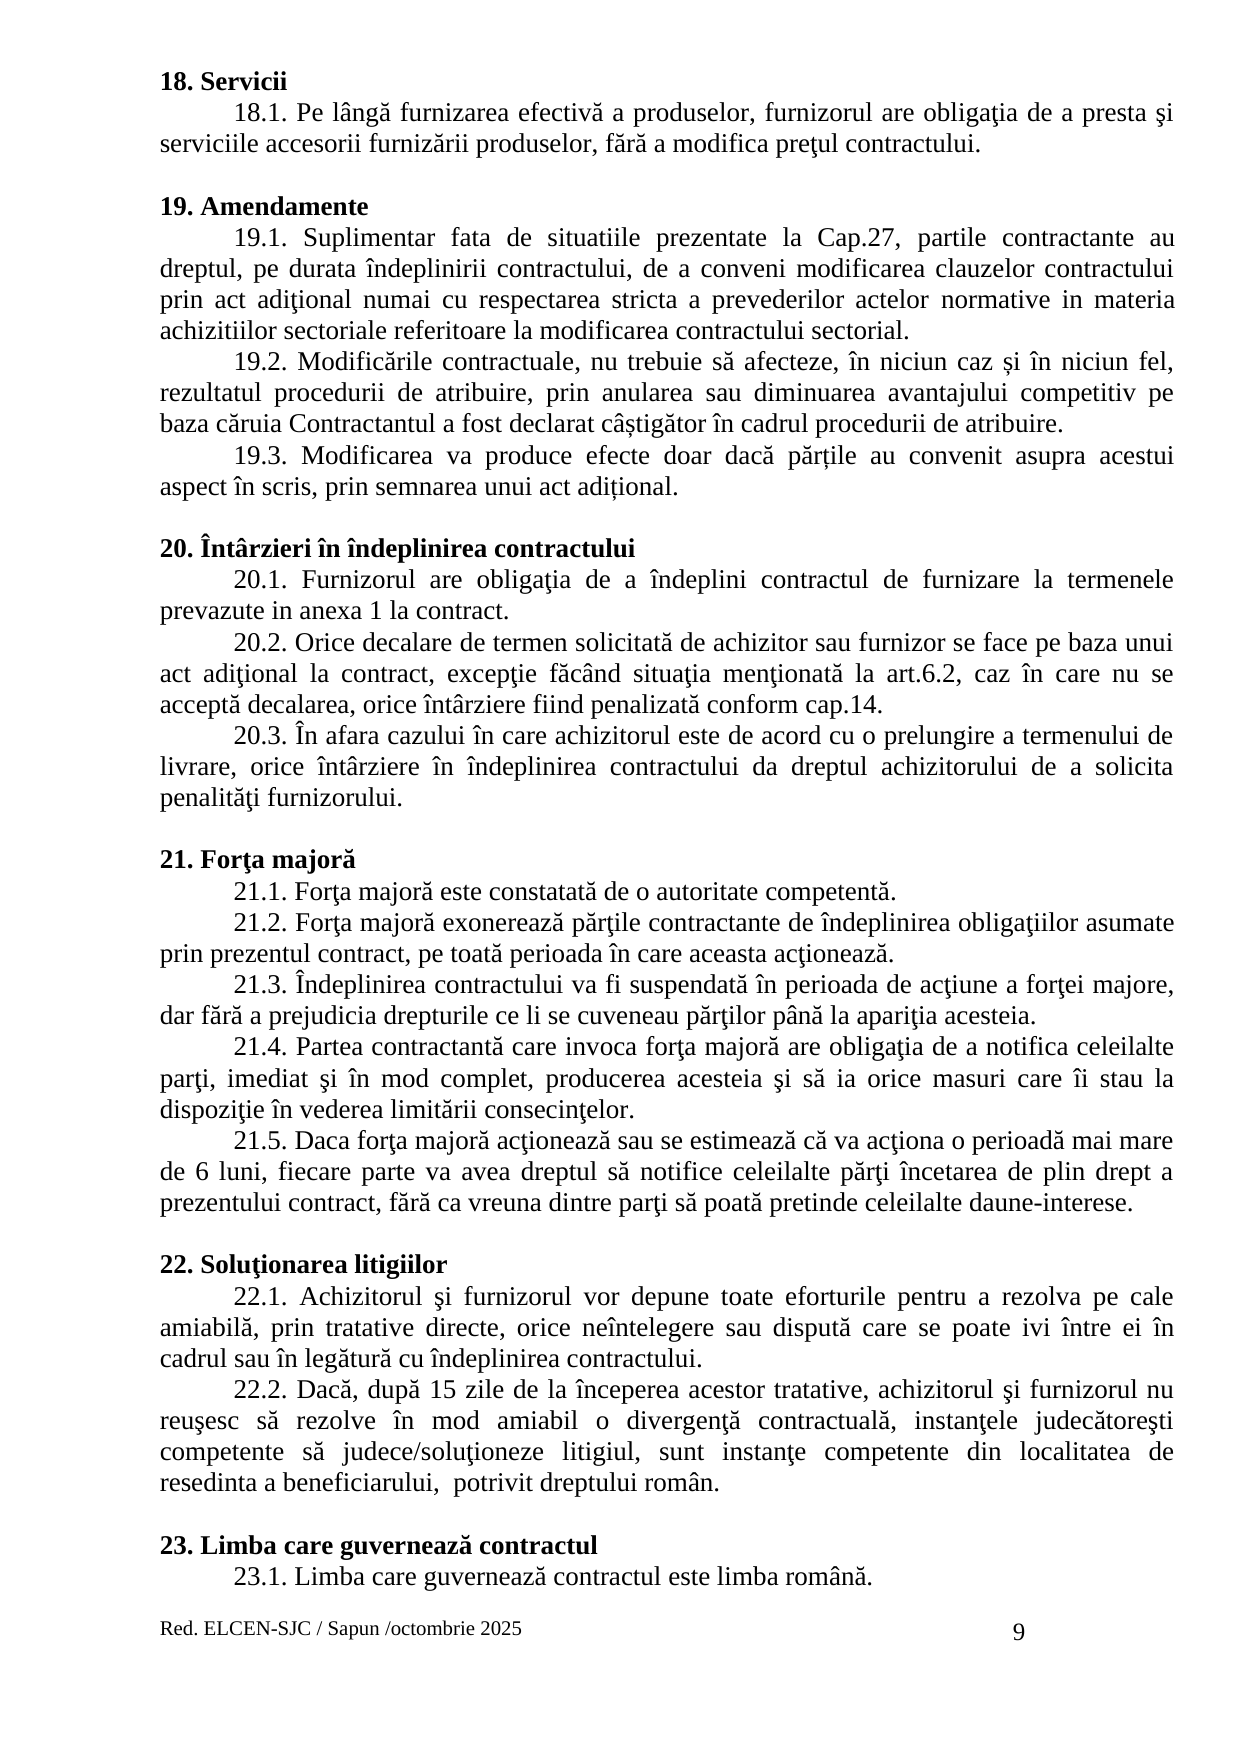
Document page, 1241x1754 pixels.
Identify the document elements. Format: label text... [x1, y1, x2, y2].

list 19.3. Modificarea va produce efecte doar dacă părțile au convenit asupra acestui aspect în scris, prin semnarea unui act adițional. [159, 439, 1175, 501]
text 19.1. Suplimentar fata de situatiile prezentate la Cap.27, partile contractante au dreptul, pe durata îndeplinirii contractului, de a conveni modificarea clauzelor contractului prin act adiţional numai cu respectarea stricta a prevederilor actelor normative in materia achizitiilor sectoriale referitoare la modificarea contractului sectorial. [159, 221, 1175, 345]
text 22.2. Dacă, după 15 zile de la începerea acestor tratative, achizitorul şi furnizorul nu reuşesc să rezolve în mod amiabil o divergenţă contractuală, instanţele judecătoreşti competente să judece/soluţioneze litigiul, sunt instanţe competente din localitatea de resedinta a beneficiarului, potrivit dreptului român. [159, 1373, 1175, 1498]
text 19.2. Modificările contractuale, nu trebuie să afecteze, în niciun caz și în niciun fel, rezultatul procedurii de atribuire, prin anularea sau diminuarea avantajului competitiv pe baza căruia Contractantul a fost declarat câștigător în cadrul procedurii de atribuire. [159, 345, 1175, 439]
text 22. Soluţionarea litigiilor [159, 1248, 1175, 1280]
text 20.3. În afara cazului în care achizitorul este de acord cu o prelungire a termenului de livrare, orice întârziere în îndeplinirea contractului da dreptul achizitorului de a solicita penalităţi furnizorului. [159, 719, 1175, 812]
text 21.5. Daca forţa majoră acţionează sau se estimează că va acţiona o perioadă mai mare de 6 luni, fiecare parte va avea dreptul să notifice celeilalte părţi încetarea de plin drept a prezentului contract, fără ca vreuna dintre parţi să poată pretinde celeilalte daune-interese. [159, 1124, 1175, 1217]
text 18.1. Pe lângă furnizarea efectivă a produselor, furnizorul are obligaţia de a presta şi serviciile accesorii furnizării produselor, fără a modifica preţul contractului. [159, 96, 1175, 158]
text 20. Întârzieri în îndeplinirea contractului [159, 532, 1175, 563]
text 21.1. Forţa majoră este constatată de o autoritate competentă. [159, 875, 1175, 906]
text 18. Servicii [159, 65, 1175, 96]
text 21.2. Forţa majoră exonerează părţile contractante de îndeplinirea obligaţiilor asumate prin prezentul contract, pe toată perioada în care aceasta acţionează. [159, 906, 1175, 968]
text 20.1. Furnizorul are obligaţia de a îndeplini contractul de furnizare la termenele prevazute in anexa 1 la contract. [159, 563, 1175, 626]
text 19. Amendamente [159, 189, 1175, 221]
text 22.1. Achizitorul şi furnizorul vor depune toate eforturile pentru a rezolva pe cale amiabilă, prin tratative directe, orice neîntelegere sau dispută care se poate ivi între ei în cadrul sau în legătură cu îndeplinirea contractului. [159, 1280, 1175, 1373]
text 21.3. Îndeplinirea contractului va fi suspendată în perioada de acţiune a forţei majore, dar fără a prejudicia drepturile ce li se cuveneau părţilor până la apariţia acesteia. [159, 968, 1175, 1031]
text 21.4. Partea contractantă care invoca forţa majoră are obligaţia de a notifica celeilalte parţi, imediat şi în mod complet, producerea acesteia şi să ia orice masuri care îi stau la dispoziţie în vederea limitării consecinţelor. [159, 1031, 1175, 1124]
text 23. Limba care guvernează contractul [159, 1529, 1175, 1560]
text 20.2. Orice decalare de termen solicitată de achizitor sau furnizor se face pe baza unui act adiţional la contract, excepţie făcând situaţia menţionată la art.6.2, caz în care nu se acceptă decalarea, orice întârziere fiind penalizată conform cap.14. [159, 626, 1175, 719]
text 23.1. Limba care guvernează contractul este limba română. [159, 1560, 1175, 1591]
text 21. Forţa majoră [159, 844, 1175, 875]
